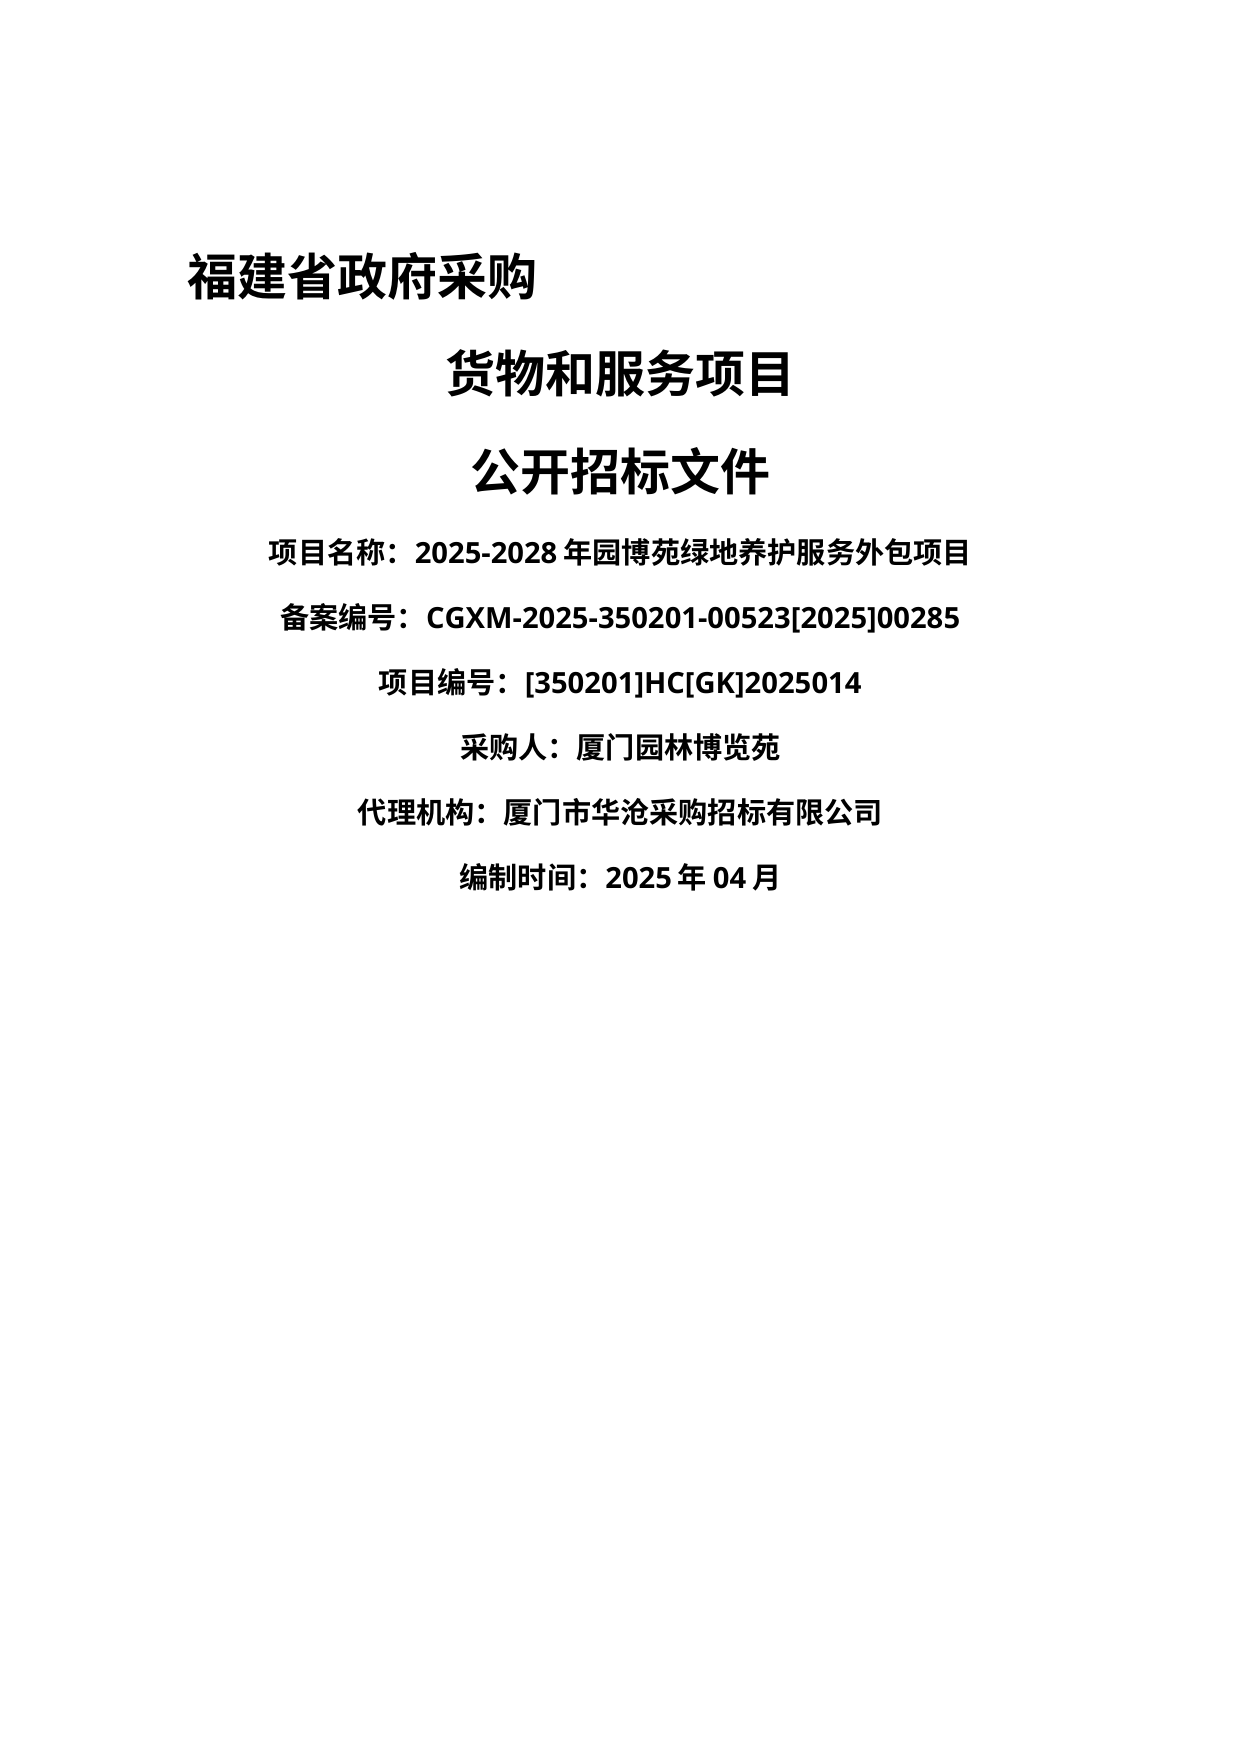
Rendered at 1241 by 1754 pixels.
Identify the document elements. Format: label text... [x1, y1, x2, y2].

text 代理机构：厦门市华沧采购招标有限公司 [187, 779, 1053, 844]
text 编制时间：2025年04月 [187, 844, 1053, 909]
text 货物和服务项目 [187, 324, 1053, 422]
text 福建省政府采购 [187, 227, 1053, 324]
text 公开招标文件 [187, 422, 1053, 519]
text 项目名称：2025-2028年园博苑绿地养护服务外包项目 [187, 519, 1053, 584]
text 项目编号：[350201]HC[GK]2025014 [187, 649, 1053, 714]
text 备案编号：CGXM-2025-350201-00523[2025]00285 [187, 584, 1053, 649]
text 采购人：厦门园林博览苑 [187, 714, 1053, 779]
